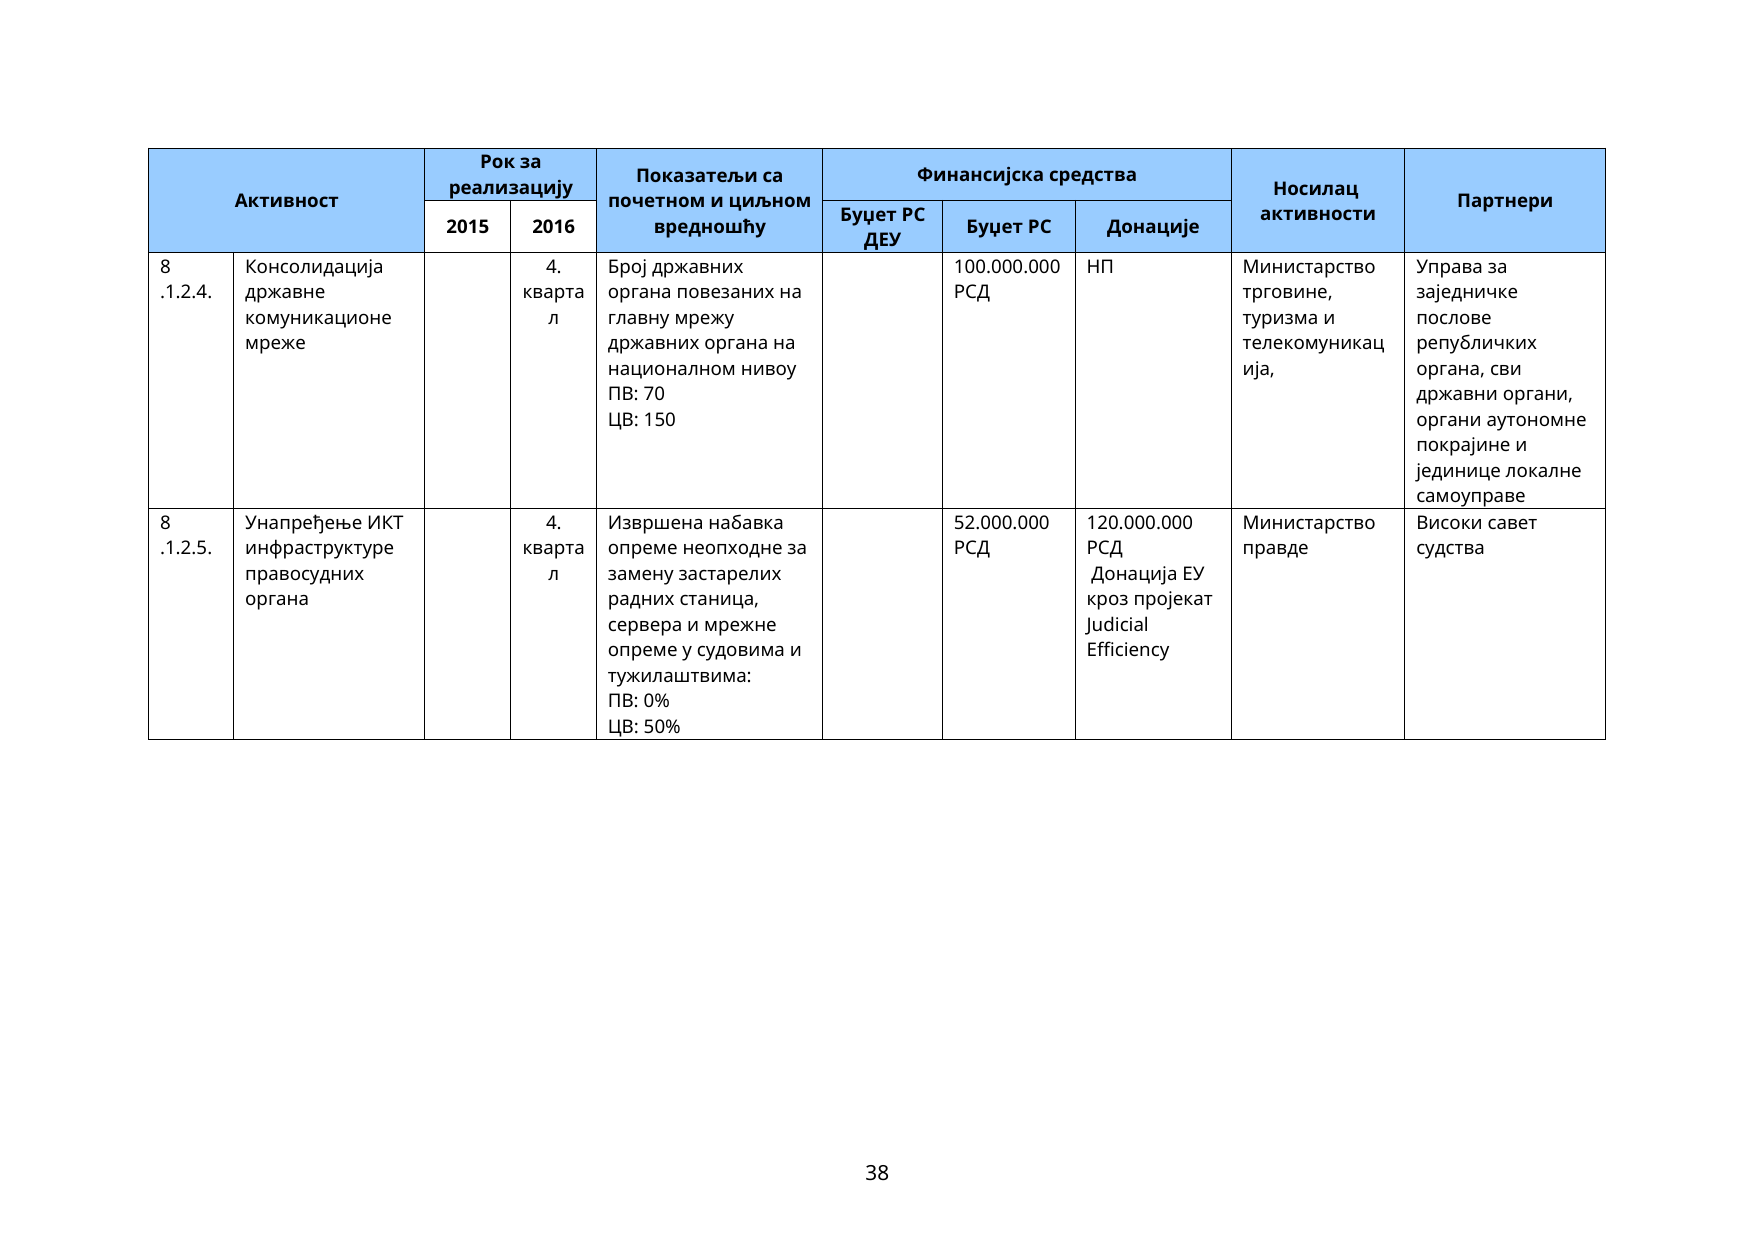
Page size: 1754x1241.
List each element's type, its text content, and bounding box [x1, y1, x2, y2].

table_cell Управа за заједничке послове републичких органа, сви државни органи, органи аутономне покрајине и јединице локалне самоуправе [1405, 253, 1605, 508]
table_cell [823, 253, 942, 508]
table_cell НП [1076, 253, 1231, 508]
table_cell [425, 253, 510, 508]
table_header Показатељи са почетном и циљном вредношћу [597, 149, 822, 252]
table_cell 4. квартал [511, 253, 596, 508]
table_header Носилац активности [1232, 149, 1404, 252]
table_cell [823, 509, 942, 739]
table_cell 120.000.000 РСД Донација ЕУ кроз пројекат Judicial Efficiency [1076, 509, 1231, 739]
table_cell 52.000.000 РСД [943, 509, 1075, 739]
table_cell 4. квартал [511, 509, 596, 739]
table_cell 2016 [511, 201, 596, 252]
table_cell 8.1.2.4. [149, 253, 233, 508]
table_cell [425, 509, 510, 739]
table_cell Консолидација државне комуникационе мреже [234, 253, 424, 508]
table_header Активност [149, 149, 424, 252]
table_cell Донације [1076, 201, 1231, 252]
table_cell 2015 [425, 201, 510, 252]
table_cell Министарство правде [1232, 509, 1404, 739]
table_cell Извршена набавка опреме неопходне за замену застарелих радних станица, сервера и мрежне опреме у судовима и тужилаштвима: ПВ: 0% ЦВ: 50% [597, 509, 822, 739]
table_cell Високи савет судства [1405, 509, 1605, 739]
table_cell 100.000.000 РСД [943, 253, 1075, 508]
table_header Партнери [1405, 149, 1605, 252]
table_cell Број државних органа повезаних на главну мрежу државних органа на националном нивоу ПВ: 70 ЦВ: 150 [597, 253, 822, 508]
table_cell 8.1.2.5. [149, 509, 233, 739]
table_cell Буџет РС ДЕУ [823, 201, 942, 252]
table_cell Буџет РС [943, 201, 1075, 252]
table_cell Министарство трговине, туризма и телекомуникација, [1232, 253, 1404, 508]
table_header Финансијска средства [823, 149, 1231, 200]
table_cell Унапређење ИКТ инфраструктуре правосудних органа [234, 509, 424, 739]
